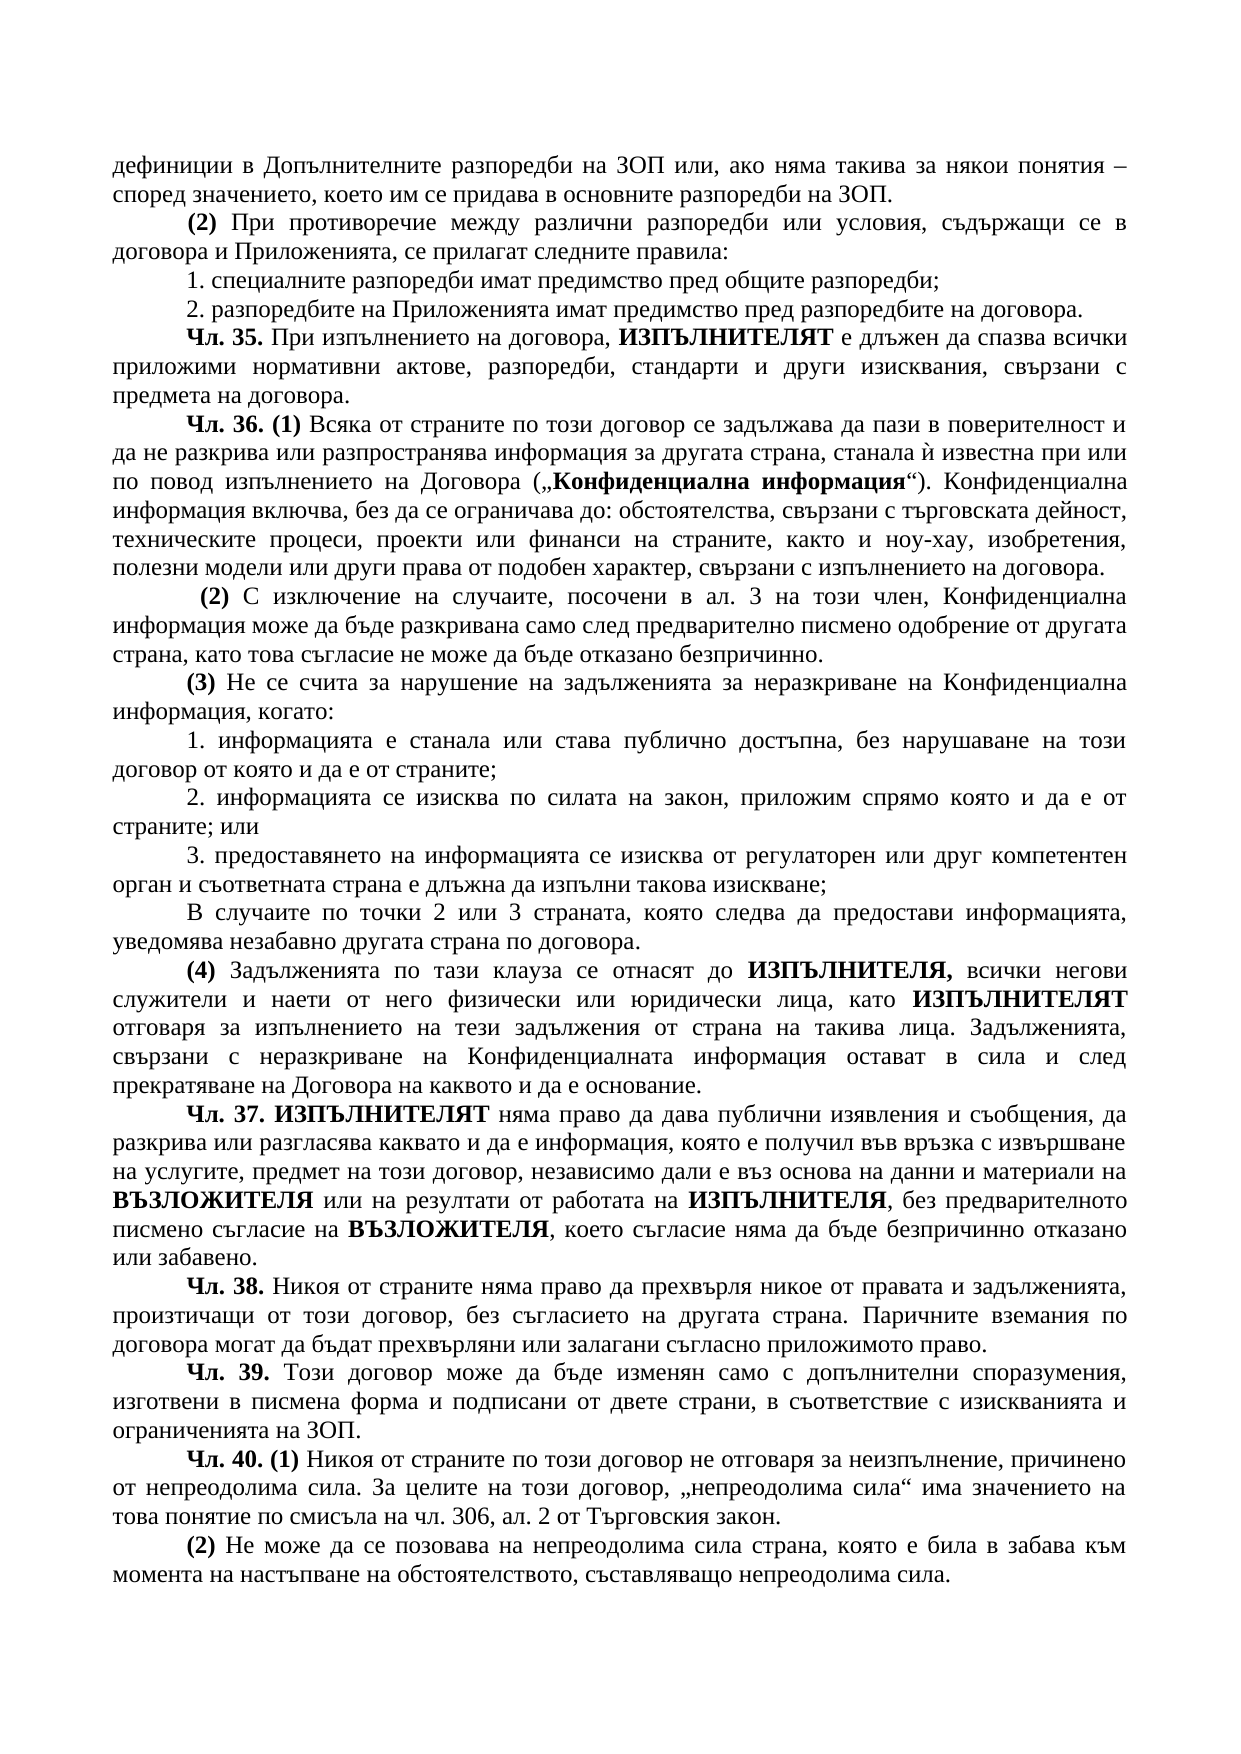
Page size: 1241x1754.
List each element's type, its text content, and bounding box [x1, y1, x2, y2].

text Чл. 40. (1) Никоя от страните по този договор не отговаря за неизпълнение, причинено от непреодолима сила. За целите на този договор, „непреодолима сила“ има значението на това понятие по смисъла на чл. 306, ал. 2 от Търговския закон. [112, 1444, 1128, 1530]
text (2) Не може да се позовава на непреодолима сила страна, която е била в забава към момента на настъпване на обстоятелството, съставляващо непреодолима сила. [112, 1530, 1128, 1587]
text (4) Задълженията по тази клауза се отнасят до ИЗПЪЛНИТЕЛЯ, всички негови служители и наети от него физически или юридически лица, като ИЗПЪЛНИТЕЛЯТ отговаря за изпълнението на тези задължения от страна на такива лица. Задълженията, свързани с неразкриване на Конфиденциалната информация остават в сила и след прекратяване на Договора на каквото и да е основание. [112, 955, 1128, 1099]
text (3) Не се счита за нарушение на задълженията за неразкриване на Конфиденциална информация, когато: [112, 667, 1128, 725]
text 1. специалните разпоредби имат предимство пред общите разпоредби; [112, 265, 1128, 294]
text Чл. 35. При изпълнението на договора, ИЗПЪЛНИТЕЛЯТ е длъжен да спазва всички приложими нормативни актове, разпоредби, стандарти и други изисквания, свързани с предмета на договора. [112, 322, 1128, 409]
text Чл. 39. Този договор може да бъде изменян само с допълнителни споразумения, изготвени в писмена форма и подписани от двете страни, в съответствие с изискванията и ограниченията на ЗОП. [112, 1357, 1128, 1444]
text Чл. 38. Никоя от страните няма право да прехвърля никое от правата и задълженията, произтичащи от този договор, без съгласието на другата страна. Паричните вземания по договора могат да бъдат прехвърляни или залагани съгласно приложимото право. [112, 1271, 1128, 1357]
text 2. информацията се изисква по силата на закон, приложим спрямо която и да е от страните; или [112, 782, 1128, 840]
text Чл. 37. ИЗПЪЛНИТЕЛЯТ няма право да дава публични изявления и съобщения, да разкрива или разгласява каквато и да е информация, която е получил във връзка с извършване на услугите, предмет на този договор, независимо дали е въз основа на данни и материали на ВЪЗЛОЖИТЕЛЯ или на резултати от работата на ИЗПЪЛНИТЕЛЯ, без предварителното писмено съгласие на ВЪЗЛОЖИТЕЛЯ, което съгласие няма да бъде безпричинно отказано или забавено. [112, 1099, 1128, 1271]
text (2) При противоречие между различни разпоредби или условия, съдържащи се в договора и Приложенията, се прилагат следните правила: [112, 207, 1128, 265]
text В случаите по точки 2 или 3 страната, която следва да предостави информацията, уведомява незабавно другата страна по договора. [112, 897, 1128, 955]
text 1. информацията е станала или става публично достъпна, без нарушаване на този договор от която и да е от страните; [112, 725, 1128, 782]
text Чл. 36. (1) Всяка от страните по този договор се задължава да пази в поверителност и да не разкрива или разпространява информация за другата страна, станала ѝ известна при или по повод изпълнението на Договора („Конфиденциална информация“). Конфиденциална информация включва, без да се ограничава до: обстоятелства, свързани с търговската дейност, техническите процеси, проекти или финанси на страните, както и ноу-хау, изобретения, полезни модели или други права от подобен характер, свързани с изпълнението на договора. [112, 409, 1128, 581]
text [112, 150, 1128, 207]
text (2) С изключение на случаите, посочени в ал. 3 на този член, Конфиденциална информация може да бъде разкривана само след предварително писмено одобрение от другата страна, като това съгласие не може да бъде отказано безпричинно. [112, 581, 1128, 667]
text 3. предоставянето на информацията се изисква от регулаторен или друг компетентен орган и съответната страна е длъжна да изпълни такова изискване; [112, 840, 1128, 897]
text 2. разпоредбите на Приложенията имат предимство пред разпоредбите на договора. [112, 294, 1128, 322]
